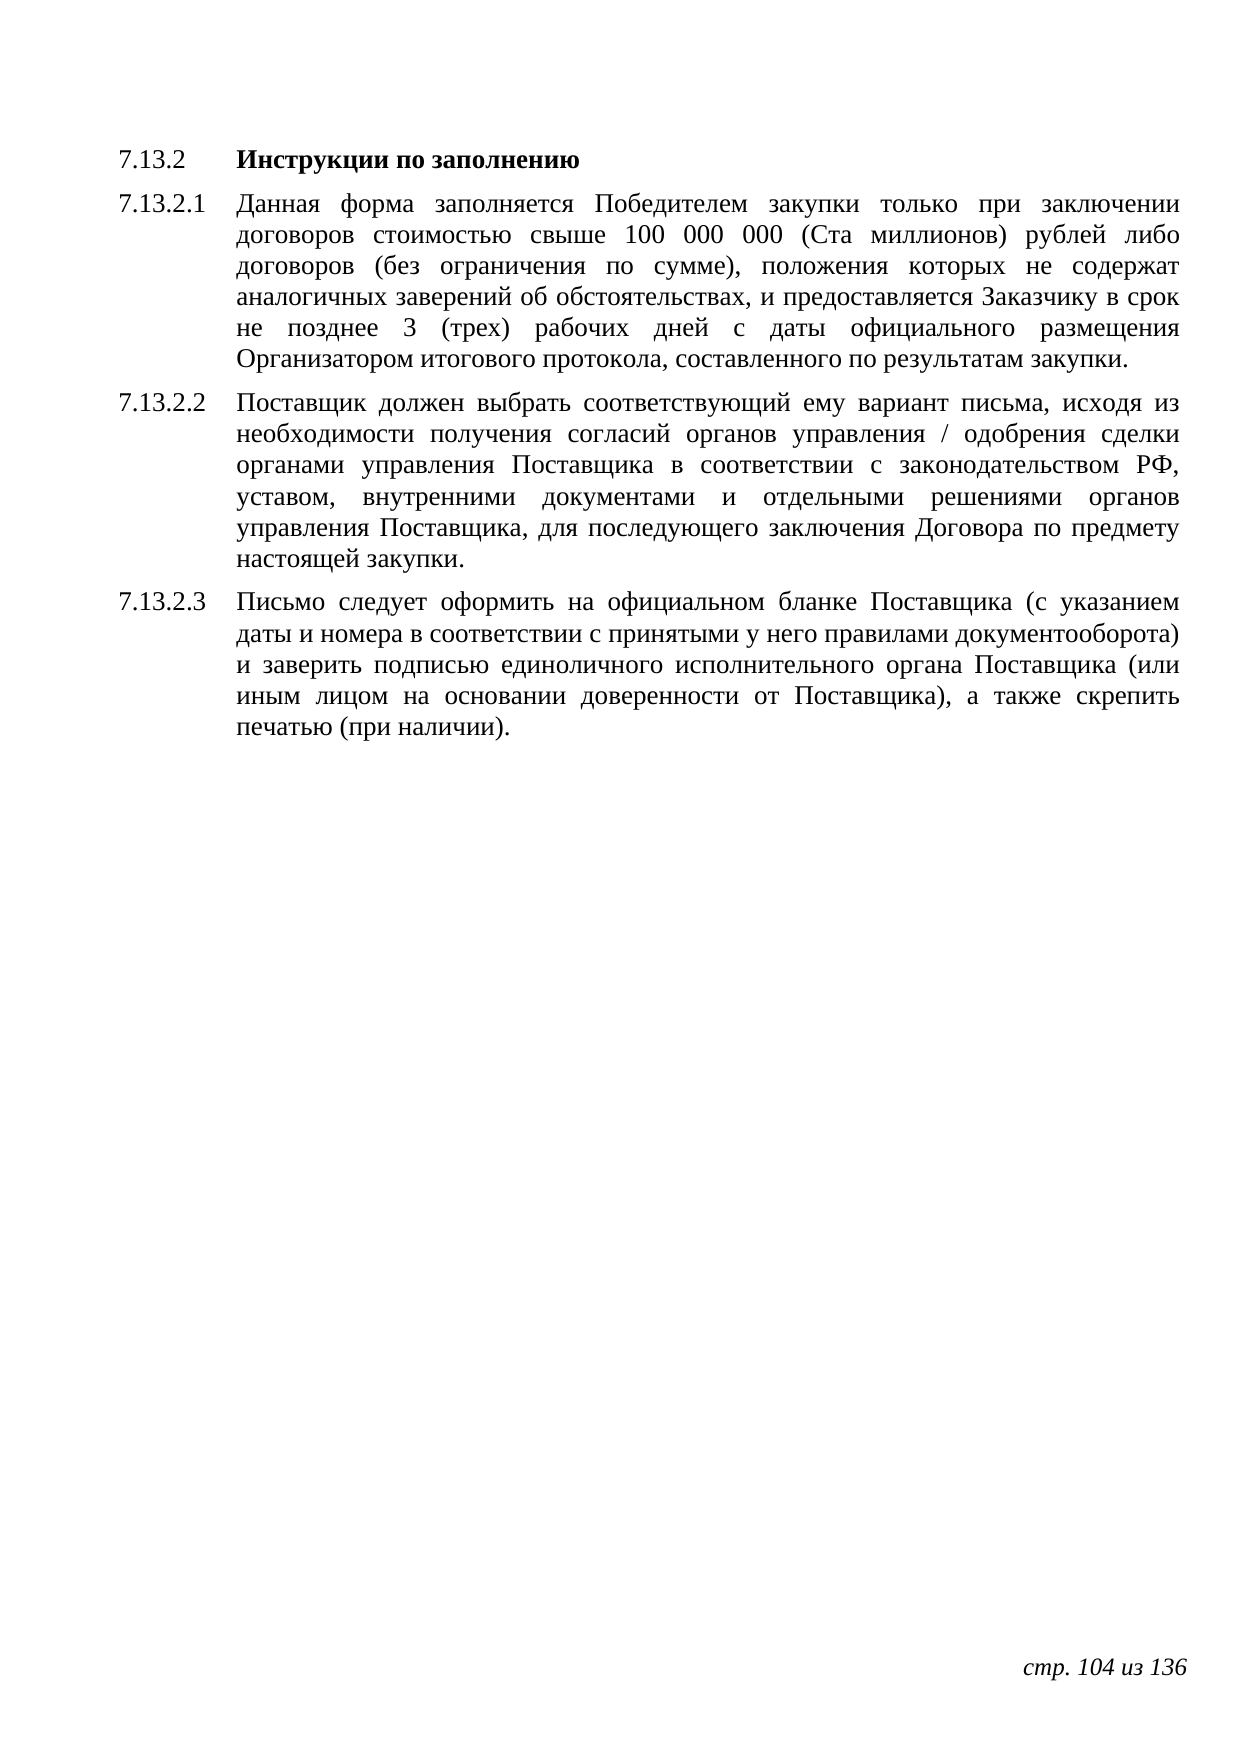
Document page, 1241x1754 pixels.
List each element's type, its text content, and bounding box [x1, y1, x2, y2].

list Инструкции по заполнению [118, 143, 1181, 174]
list Поставщик должен выбрать соответствующий ему вариант письма, исходя из необходимости получения согласий органов управления / одобрения сделки органами управления Поставщика в соответствии с законодательством РФ, уставом, внутренними документами и отдельными решениями органов управления Поставщика, для последующего заключения Договора по предмету настоящей закупки. [118, 386, 1181, 573]
list Письмо следует оформить на официальном бланке Поставщика (с указанием даты и номера в соответствии с принятыми у него правилами документооборота) и заверить подписью единоличного исполнительного органа Поставщика (или иным лицом на основании доверенности от Поставщика), а также скрепить печатью (при наличии). [118, 586, 1181, 741]
list Данная форма заполняется Победителем закупки только при заключении договоров стоимостью свыше 100 000 000 (Ста миллионов) рублей либо договоров (без ограничения по сумме), положения которых не содержат аналогичных заверений об обстоятельствах, и предоставляется Заказчику в срок не позднее 3 (трех) рабочих дней с даты официального размещения Организатором итогового протокола, составленного по результатам закупки. [118, 187, 1181, 374]
